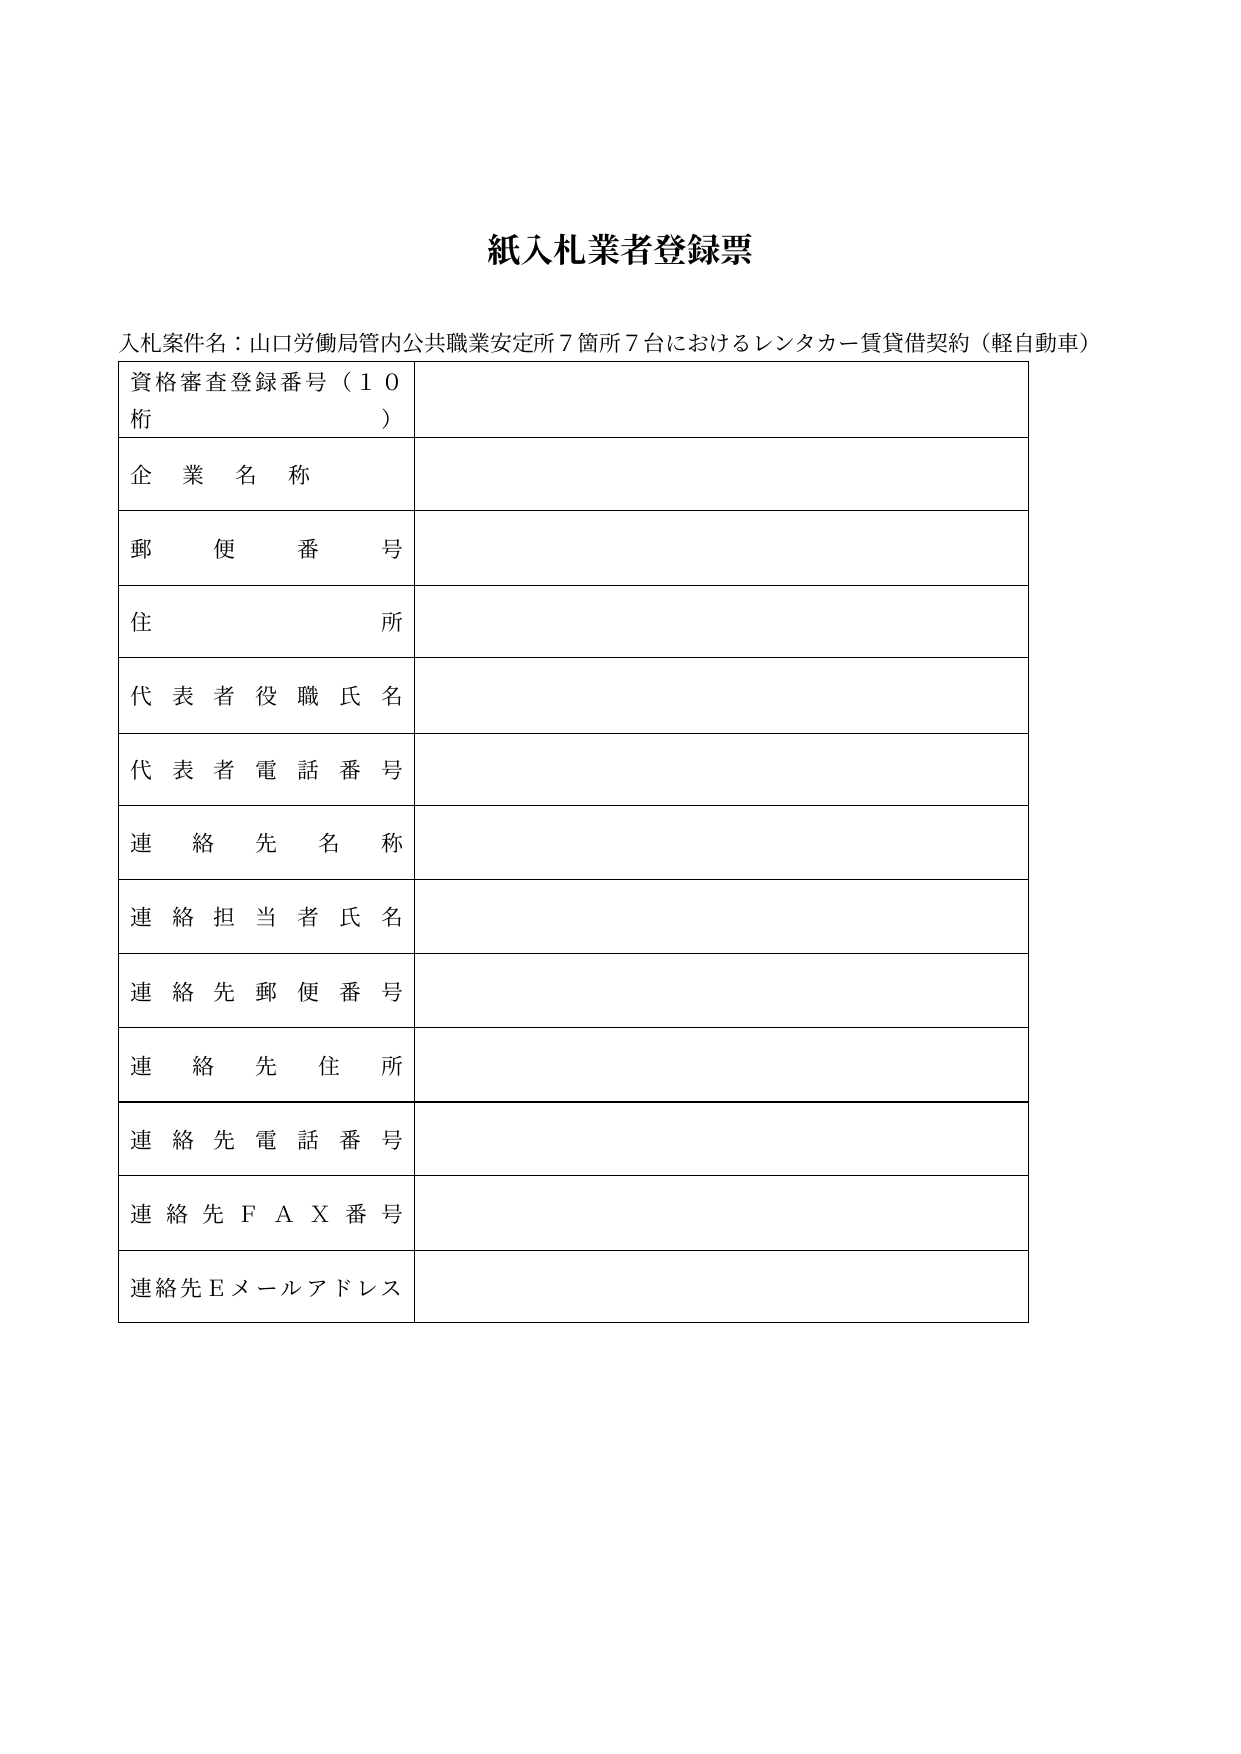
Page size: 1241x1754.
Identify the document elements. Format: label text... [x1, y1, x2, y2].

text 入札案件名：山口労働局管内公共職業安定所７箇所７台におけるレンタカー賃貸借契約（軽自動車） [118, 323, 1122, 361]
table_cell [415, 880, 1028, 953]
table_cell [415, 1028, 1028, 1101]
table_cell 代表者役職氏名 [119, 658, 414, 733]
table_cell 連絡先郵便番号 [119, 954, 414, 1027]
table_cell [415, 734, 1028, 805]
table_cell [415, 806, 1028, 878]
table_cell [415, 586, 1028, 657]
table_cell 連絡先名称 [119, 806, 414, 878]
table_cell 企業名称 [119, 438, 414, 510]
table_cell 連絡先電話番号 [119, 1103, 414, 1175]
text 紙入札業者登録票 [118, 211, 1122, 286]
table_cell 郵便番号 [119, 511, 414, 584]
table_cell [415, 511, 1028, 584]
table_cell [415, 438, 1028, 510]
table_cell [415, 658, 1028, 733]
table_cell [415, 1103, 1028, 1175]
table_cell 連絡先ＦＡＸ番号 [119, 1176, 414, 1250]
table_header [415, 362, 1028, 437]
table_header 資格審査登録番号（１０桁） [119, 362, 414, 437]
table_cell 連絡先Ｅメールアドレス [119, 1251, 414, 1322]
table_cell 住所 [119, 586, 414, 657]
table_cell 連絡担当者氏名 [119, 880, 414, 953]
table_cell [415, 1251, 1028, 1322]
table_cell 連絡先住所 [119, 1028, 414, 1101]
table_cell [415, 954, 1028, 1027]
table_cell [415, 1176, 1028, 1250]
table_cell 代表者電話番号 [119, 734, 414, 805]
